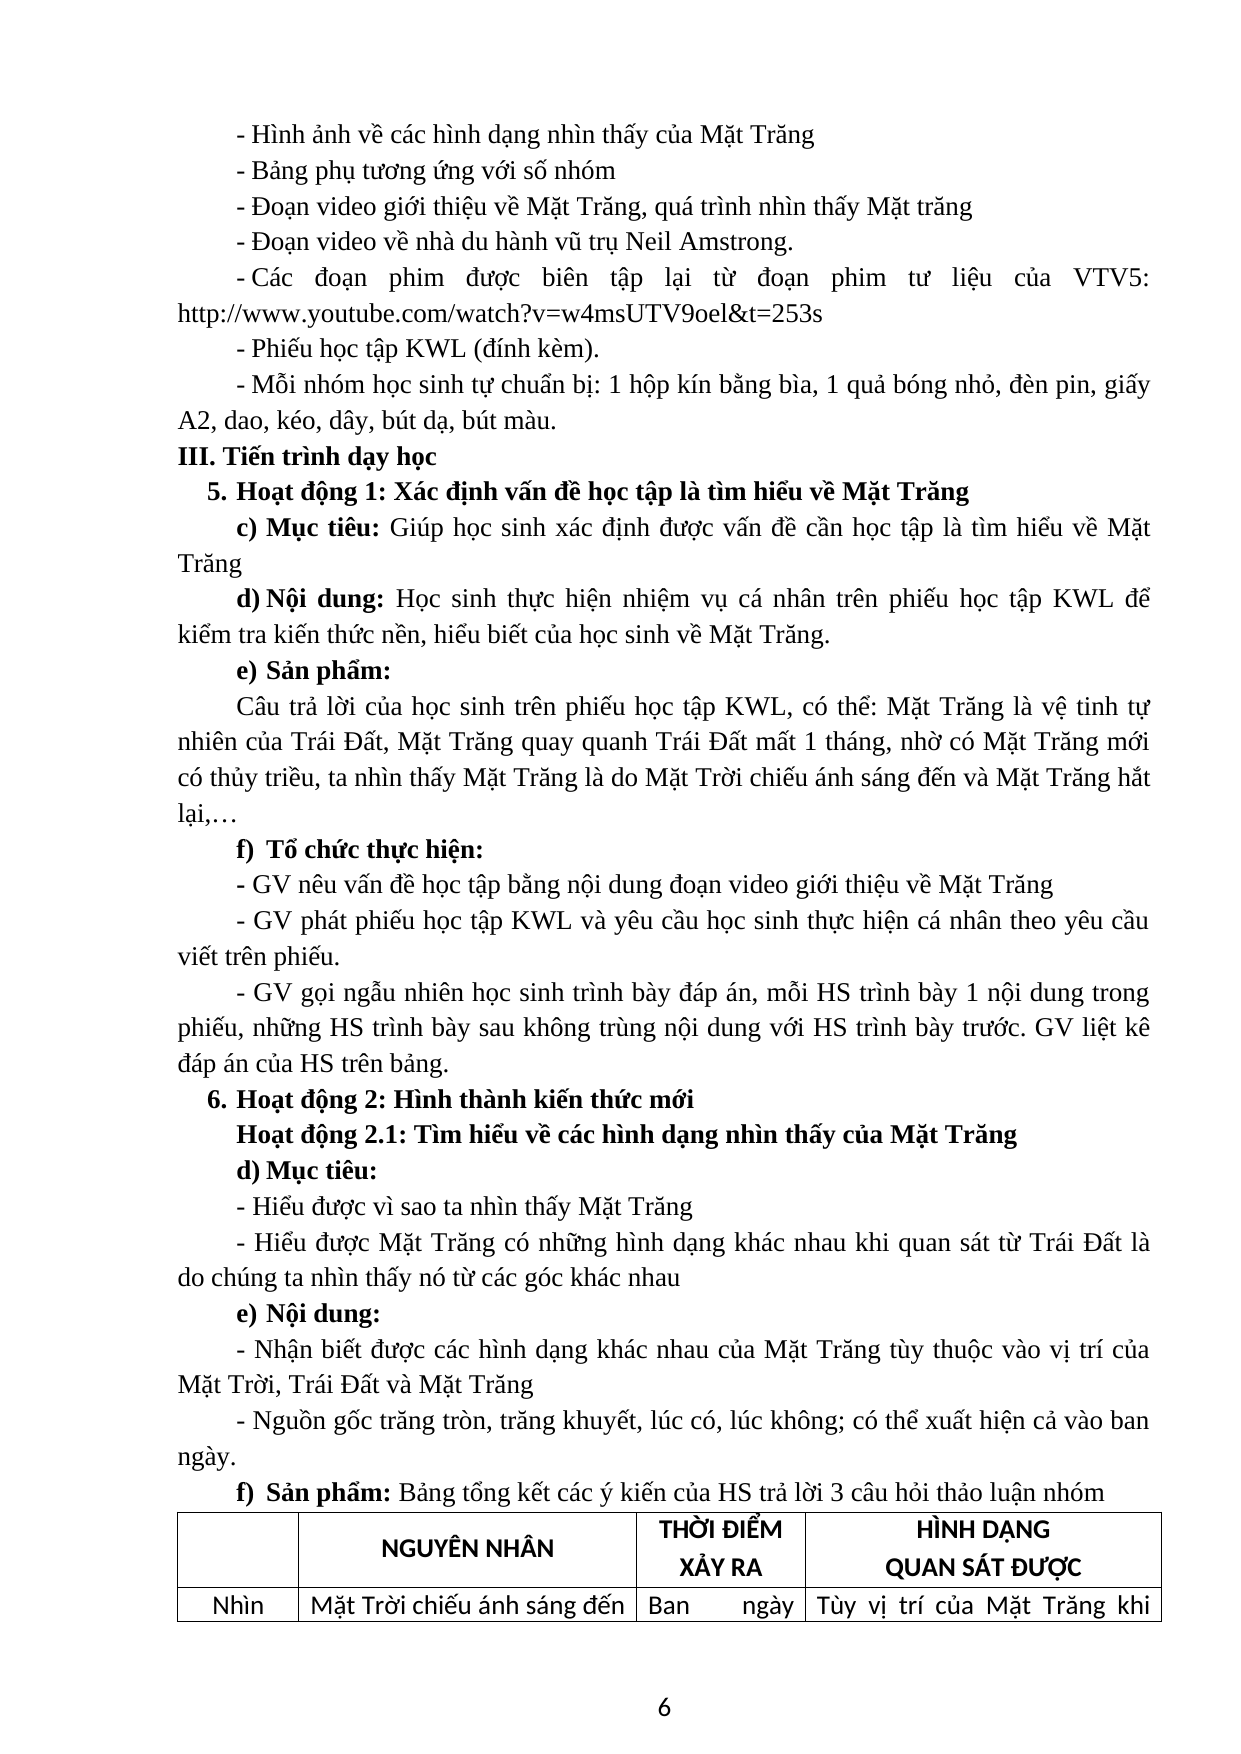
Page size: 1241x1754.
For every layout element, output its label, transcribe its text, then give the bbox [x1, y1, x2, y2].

list Mỗi nhóm học sinh tự chuẩn bị: 1 hộp kín bằng bìa, 1 quả bóng nhỏ, đèn pin, giấy A2, dao, kéo, dây, bút dạ, bút màu. [177, 368, 1152, 435]
table_header THỜI ĐIỂM XẢY RA [637, 1513, 805, 1587]
text - GV nêu vấn đề học tập bằng nội dung đoạn video giới thiệu về Mặt Trăng [177, 868, 1152, 899]
list - Hiểu được vì sao ta nhìn thấy Mặt Trăng [177, 1190, 1152, 1221]
list Hình ảnh về các hình dạng nhìn thấy của Mặt Trăng [177, 118, 1152, 149]
text - GV gọi ngẫu nhiên học sinh trình bày đáp án, mỗi HS trình bày 1 nội dung trong phiếu, những HS trình bày sau không trùng nội dung với HS trình bày trước. GV liệt kê đáp án của HS trên bảng. [177, 976, 1152, 1078]
text Hoạt động 2.1: Tìm hiểu về các hình dạng nhìn thấy của Mặt Trăng [177, 1118, 1152, 1150]
list Nội dung: Học sinh thực hiện nhiệm vụ cá nhân trên phiếu học tập KWL để kiểm tra kiến thức nền, hiểu biết của học sinh về Mặt Trăng. [177, 583, 1152, 649]
text - Nguồn gốc trăng tròn, trăng khuyết, lúc có, lúc không; có thể xuất hiện cả vào ban ngày. [177, 1404, 1152, 1471]
list Mục tiêu: Giúp học sinh xác định được vấn đề cần học tập là tìm hiểu về Mặt Trăng [177, 511, 1152, 578]
text III. Tiến trình dạy học [177, 440, 1152, 471]
table_header HÌNH DẠNG QUAN SÁT ĐƯỢC [806, 1513, 1161, 1587]
table_cell Nhìn thấy Mặt Trăng [178, 1588, 298, 1621]
text Câu trả lời của học sinh trên phiếu học tập KWL, có thể: Mặt Trăng là vệ tinh tự nhiên của Trái Đất, Mặt Trăng quay quanh Trái Đất mất 1 tháng, nhờ có Mặt Trăng mới có thủy triều, ta nhìn thấy Mặt Trăng là do Mặt Trời chiếu ánh sáng đến và Mặt Trăng hắt lại,… [177, 690, 1152, 828]
list Bảng phụ tương ứng với số nhóm [177, 154, 1152, 185]
text - GV phát phiếu học tập KWL và yêu cầu học sinh thực hiện cá nhân theo yêu cầu viết trên phiếu. [177, 904, 1152, 971]
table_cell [299, 1588, 636, 1621]
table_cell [637, 1588, 805, 1621]
list Mục tiêu: [177, 1154, 1152, 1185]
list Đoạn video về nhà du hành vũ trụ Neil Amstrong. [177, 225, 1152, 256]
list Nội dung: [177, 1297, 1152, 1328]
table_header [178, 1513, 298, 1587]
table_header NGUYÊN NHÂN [299, 1513, 636, 1587]
list Hoạt động 1: Xác định vấn đề học tập là tìm hiểu về Mặt Trăng [177, 475, 1152, 507]
list Đoạn video giới thiệu về Mặt Trăng, quá trình nhìn thấy Mặt trăng [177, 189, 1152, 221]
list Hoạt động 2: Hình thành kiến thức mới [177, 1083, 1152, 1114]
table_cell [806, 1588, 1161, 1621]
text - Nhận biết được các hình dạng khác nhau của Mặt Trăng tùy thuộc vào vị trí của Mặt Trời, Trái Đất và Mặt Trăng [177, 1333, 1152, 1400]
list Sản phẩm: [177, 654, 1152, 685]
list - Hiểu được Mặt Trăng có những hình dạng khác nhau khi quan sát từ Trái Đất là do chúng ta nhìn thấy nó từ các góc khác nhau [177, 1226, 1152, 1293]
list Sản phẩm: Bảng tổng kết các ý kiến của HS trả lời 3 câu hỏi thảo luận nhóm [177, 1476, 1152, 1507]
list Các đoạn phim được biên tập lại từ đoạn phim tư liệu của VTV5: http://www.youtube.com/watch?v=w4msUTV9oel&t=253s [177, 261, 1152, 328]
list Phiếu học tập KWL (đính kèm). [177, 332, 1152, 364]
list Tổ chức thực hiện: [177, 833, 1152, 864]
